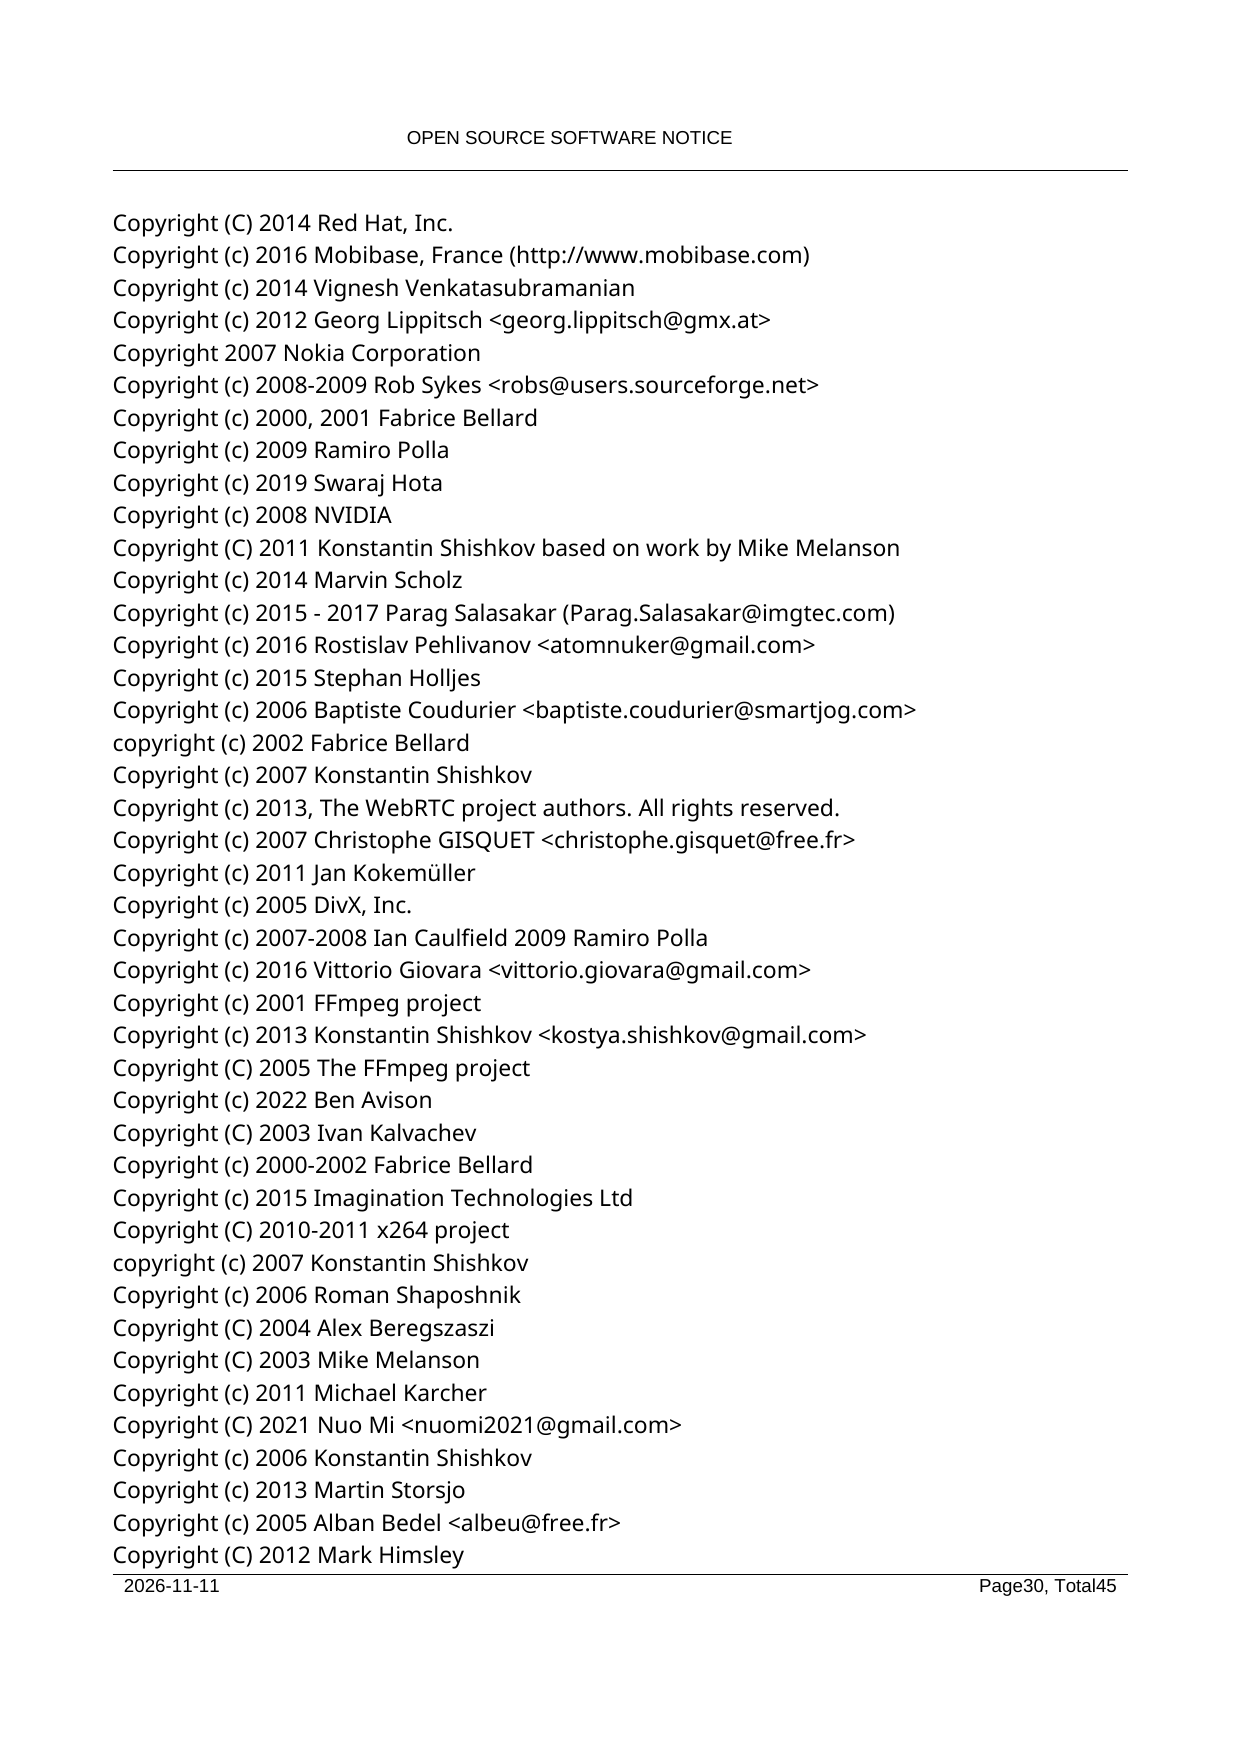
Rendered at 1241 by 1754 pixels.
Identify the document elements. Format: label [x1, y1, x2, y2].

text [112, 206, 1128, 1571]
